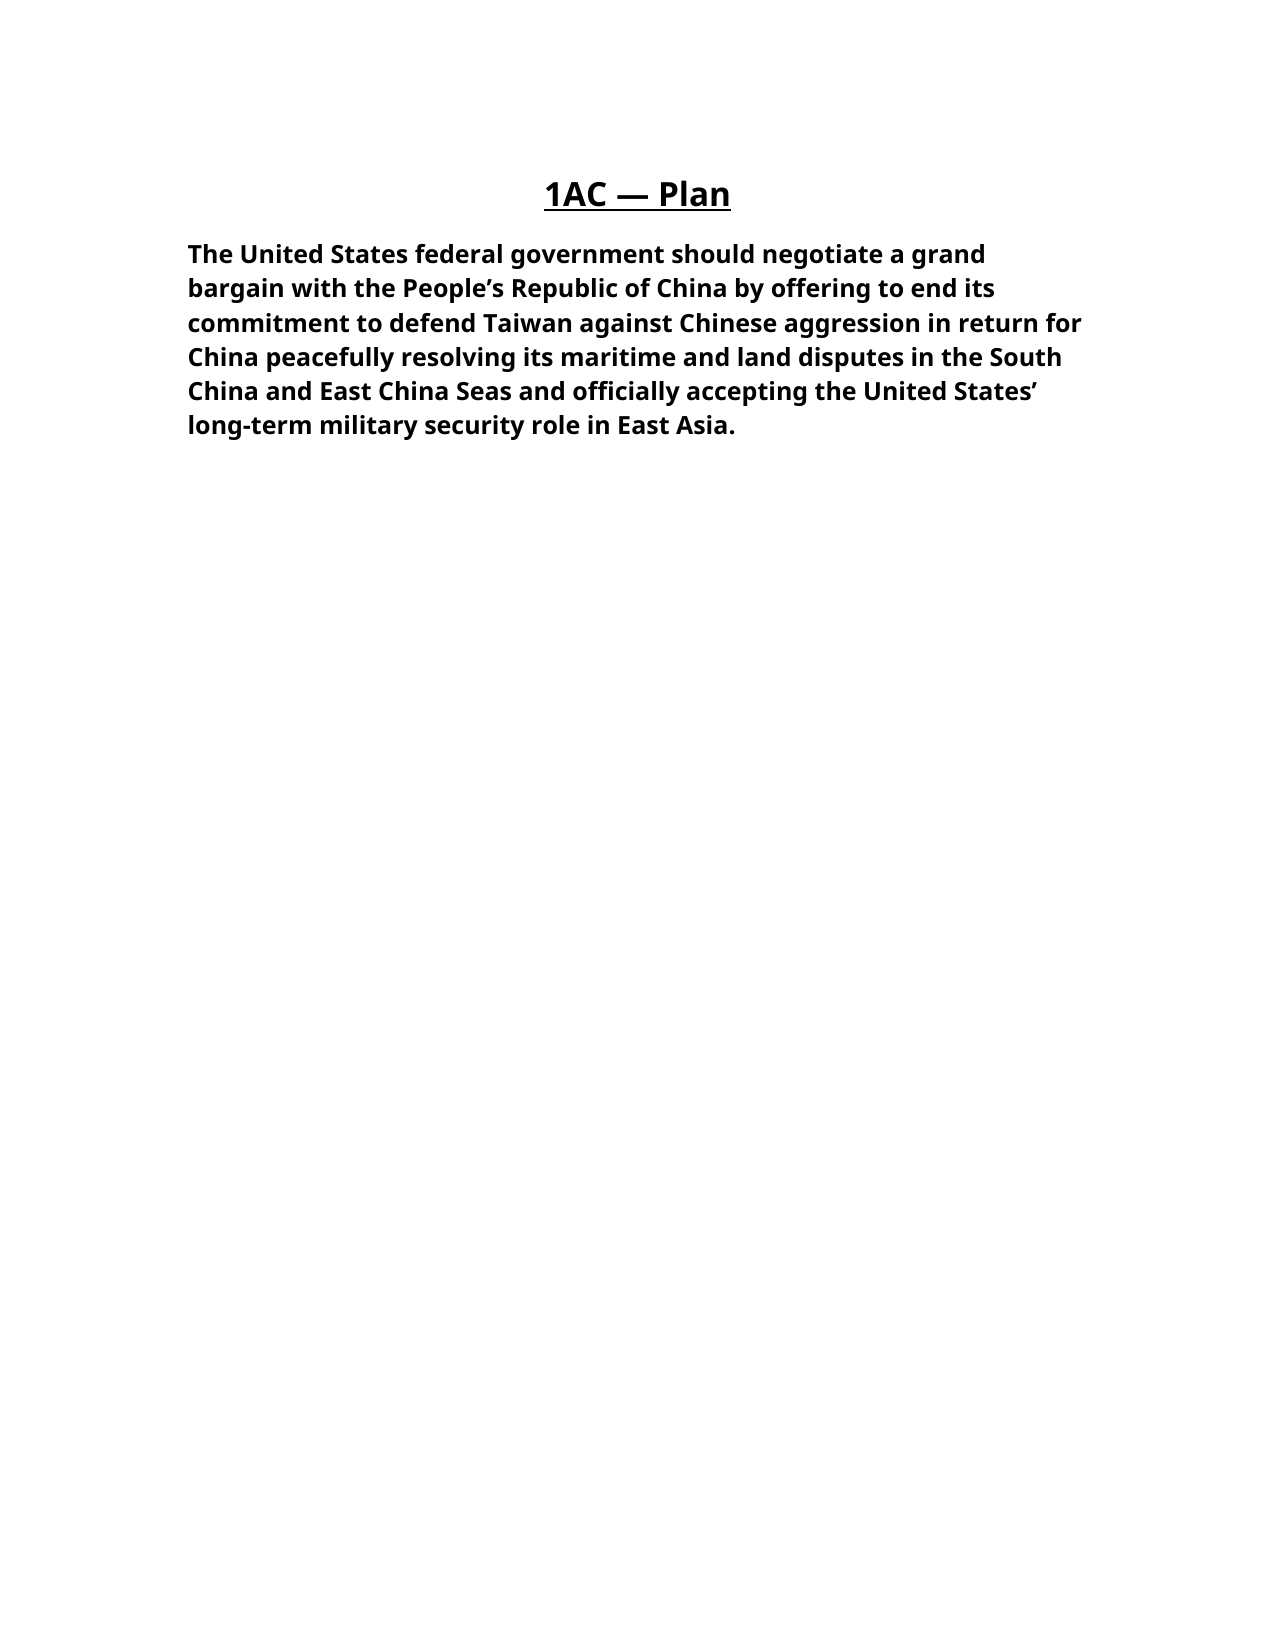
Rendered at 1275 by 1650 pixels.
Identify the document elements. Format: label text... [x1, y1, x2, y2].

subtitle 1AC — Plan [187, 171, 1087, 216]
subtitle The United States federal government should negotiate a grand bargain with the People’s Republic of China by offering to end its commitment to defend Taiwan against Chinese aggression in return for China peacefully resolving its maritime and land disputes in the South China and East China Seas and officially accepting the United States’ long-term military security role in East Asia. [187, 237, 1087, 441]
